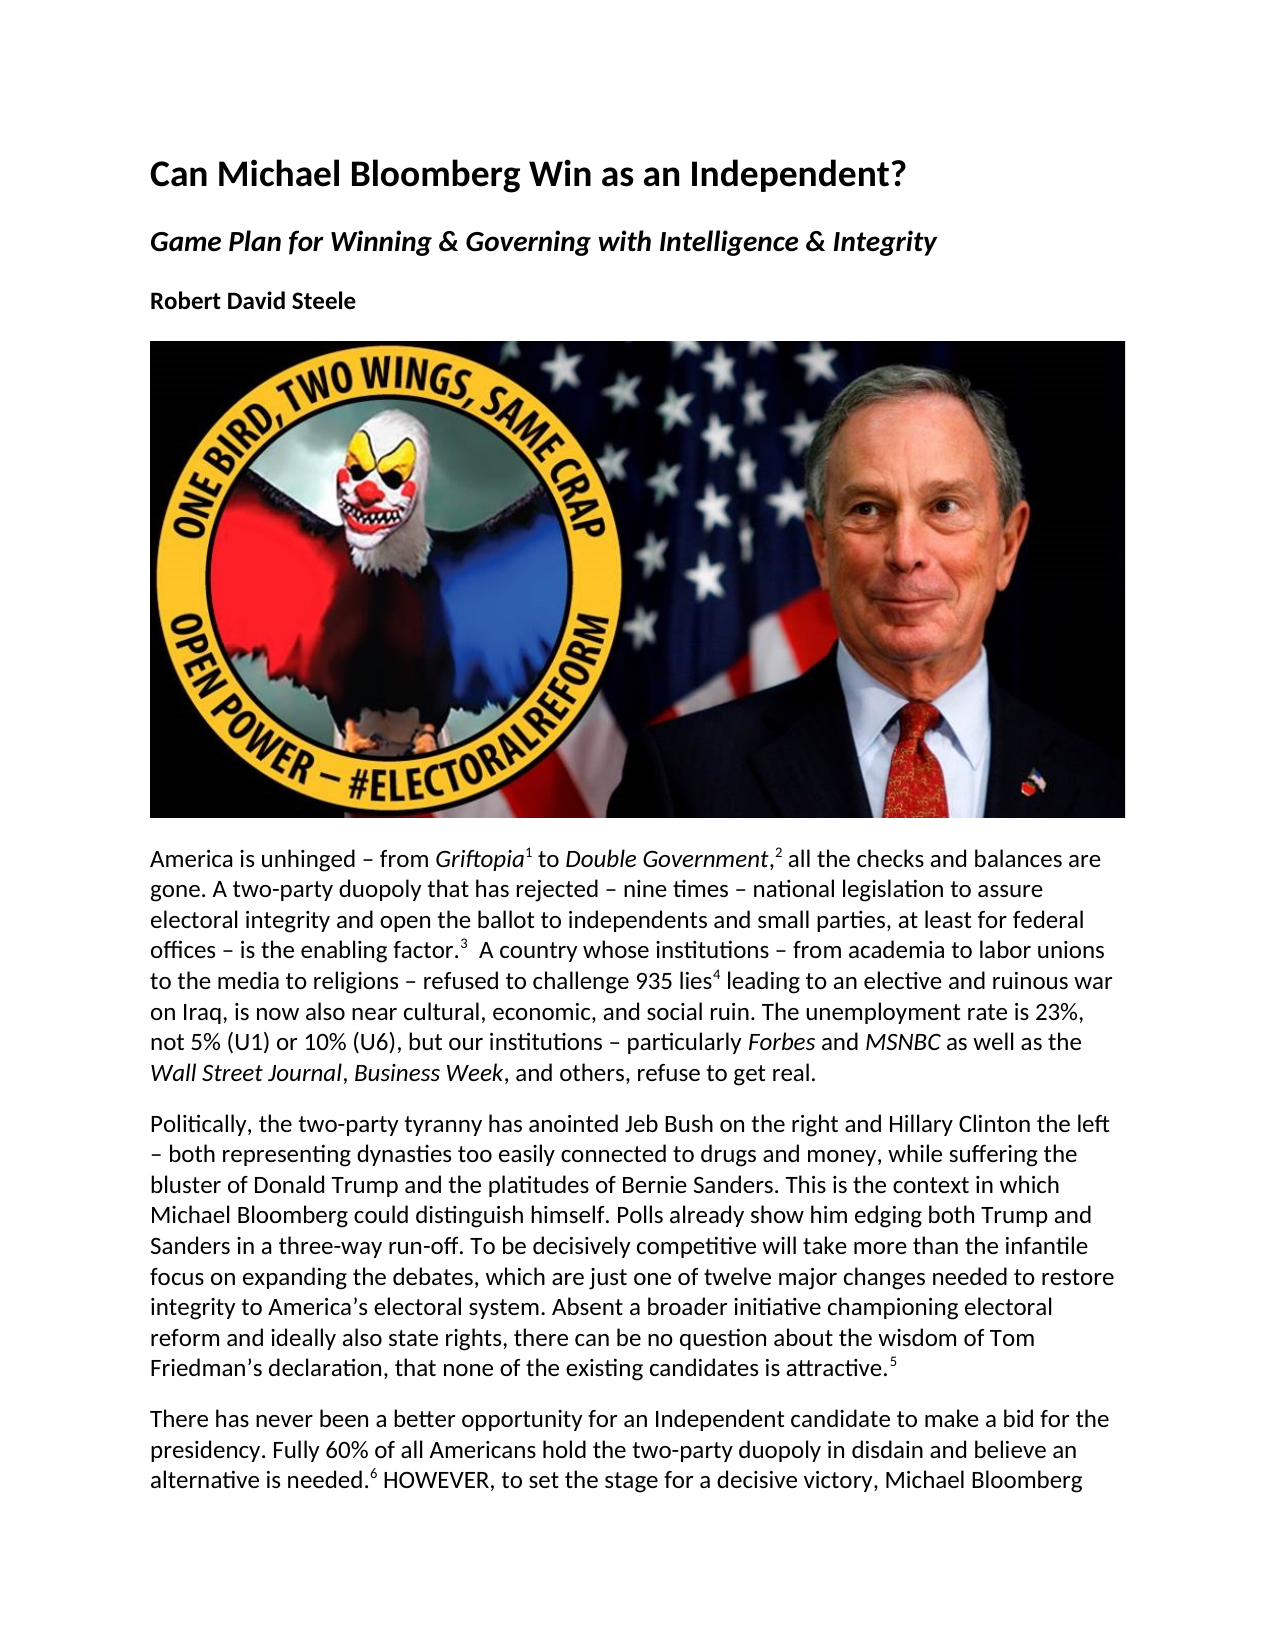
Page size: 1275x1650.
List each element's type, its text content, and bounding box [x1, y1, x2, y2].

text America is unhinged – from Griftopia to Double Government, all the checks and balances are gone. A two-party duopoly that has rejected – nine times – national legislation to assure electoral integrity and open the ballot to independents and small parties, at least for federal offices – is the enabling factor. A country whose institutions – from academia to labor unions to the media to religions – refused to challenge 935 lies leading to an elective and ruinous war on Iraq, is now also near cultural, economic, and social ruin. The unemployment rate is 23%, not 5% (U1) or 10% (U6), but our institutions – particularly Forbes and MSNBC as well as the Wall Street Journal, Business Week, and others, refuse to get real. [150, 843, 1125, 1087]
text Game Plan for Winning & Governing with Intelligence & Integrity [150, 223, 1125, 259]
text Robert David Steele [150, 285, 1125, 316]
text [150, 1403, 1125, 1495]
text Politically, the two-party tyranny has anointed Jeb Bush on the right and Hillary Clinton the left – both representing dynasties too easily connected to drugs and money, while suffering the bluster of Donald Trump and the platitudes of Bernie Sanders. This is the context in which Michael Bloomberg could distinguish himself. Polls already show him edging both Trump and Sanders in a three-way run-off. To be decisively competitive will take more than the infantile focus on expanding the debates, which are just one of twelve major changes needed to restore integrity to America’s electoral system. Absent a broader initiative championing electoral reform and ideally also state rights, there can be no question about the wisdom of Tom Friedman’s declaration, that none of the existing candidates is attractive. [150, 1108, 1125, 1383]
picture [150, 341, 1125, 818]
text Can Michael Bloomberg Win as an Independent? [150, 150, 1125, 196]
